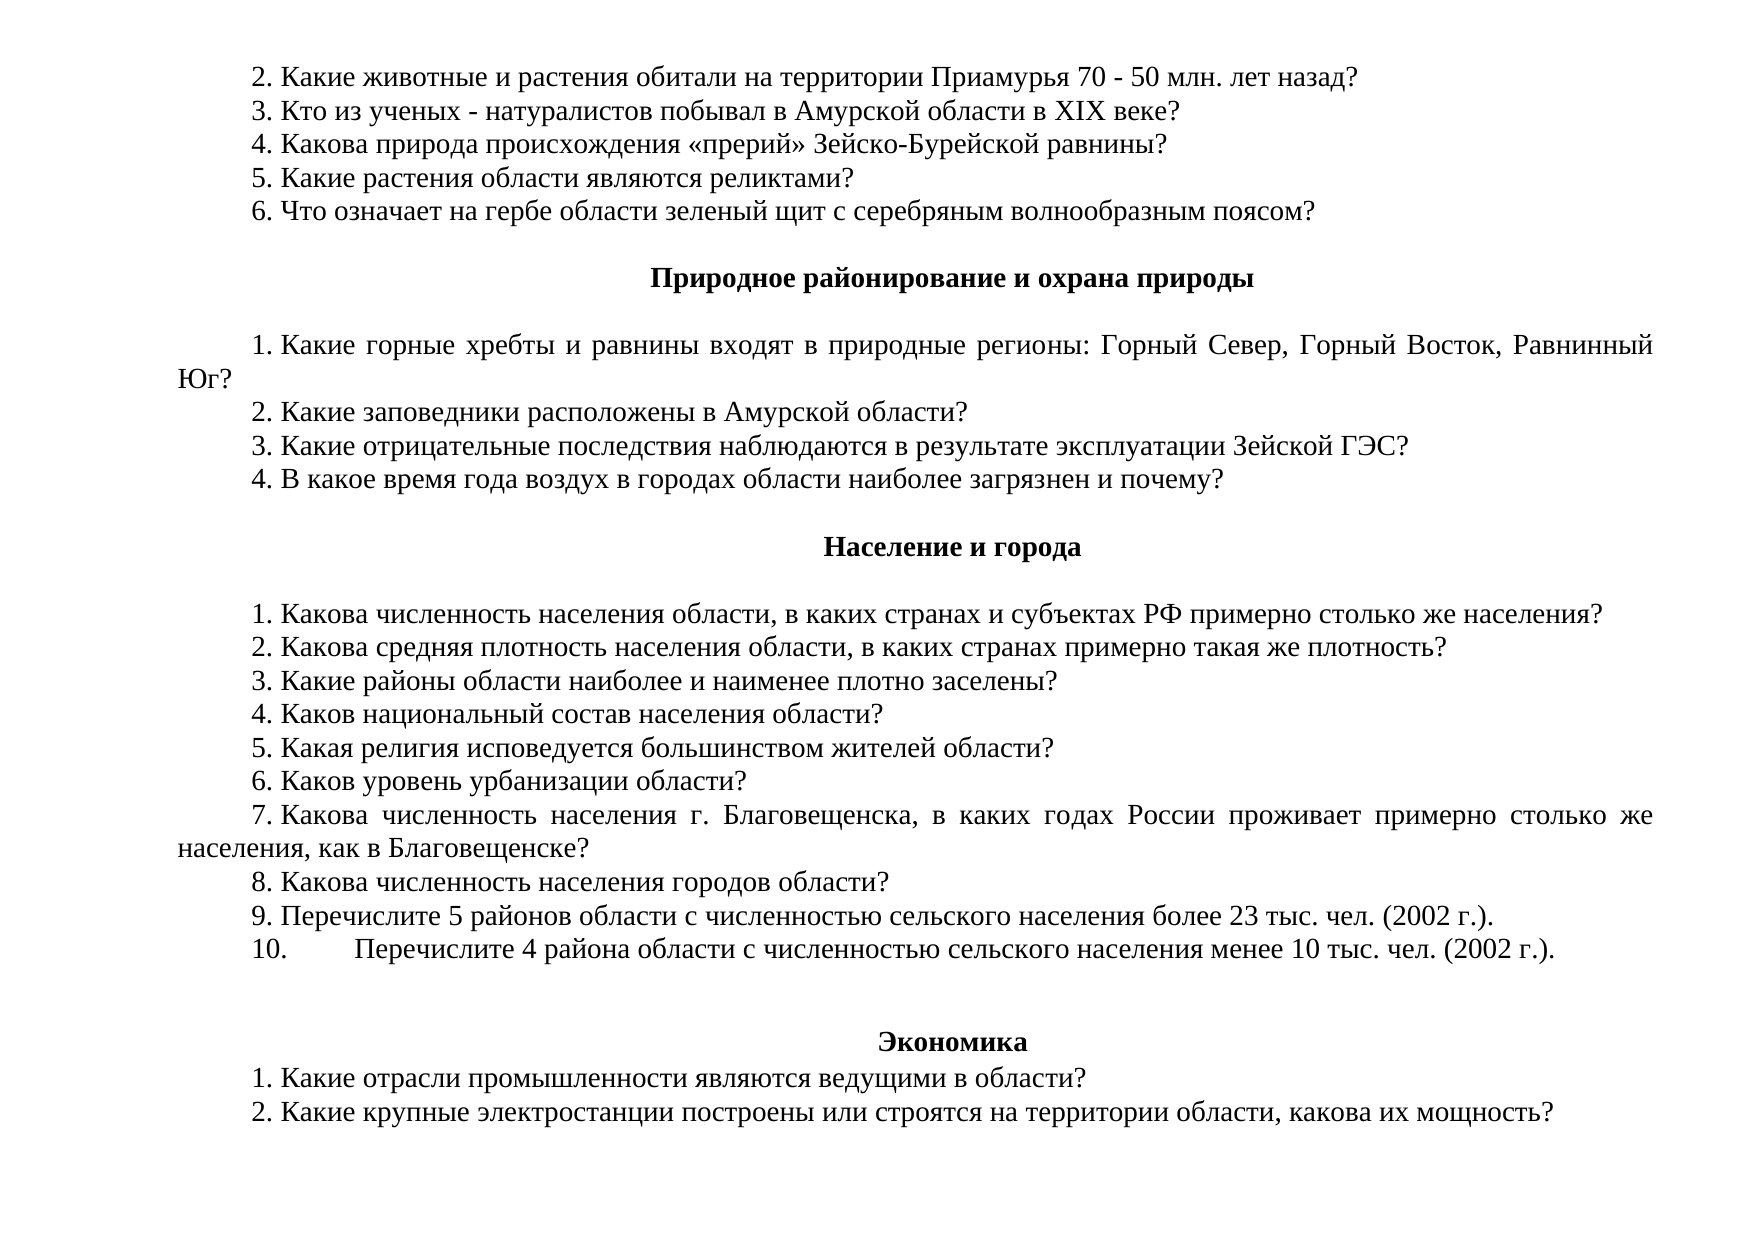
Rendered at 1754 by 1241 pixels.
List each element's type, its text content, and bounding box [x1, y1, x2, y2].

list Какова численность населения городов области? [177, 864, 1654, 898]
list Кто из ученых - натуралистов побывал в Амурской области в XIX веке? [177, 93, 1654, 126]
list В какое время года воздух в городах области наиболее загрязнен и почему? [177, 462, 1654, 495]
list Какие отрицательные последствия наблюдаются в результате эксплуатации Зейской ГЭС? [177, 428, 1654, 462]
text Население и города [177, 529, 1654, 562]
text 1. Какова численность населения области, в каких странах и субъектах РФ примерно столько же населения? [251, 596, 1654, 629]
list Какие животные и растения обитали на территории Приамурья 70 - 50 млн. лет назад? [177, 59, 1654, 93]
list Каков национальный состав населения области? [177, 696, 1654, 730]
list Какие горные хребты и равнины входят в природные регионы: Горный Север, Горный Восток, Равнинный Юг? [177, 327, 1654, 394]
list Экономика [177, 1024, 1654, 1058]
text Природное районирование и охрана природы [177, 260, 1654, 294]
list Какие заповедники расположены в Амурской области? [177, 394, 1654, 428]
list Перечислите 4 района области с численностью сельского населения менее 10 тыс. чел. (2002 г.). [177, 931, 1654, 965]
list Какие отрасли промышленности являются ведущими в области? [177, 1061, 1654, 1094]
list Какие районы области наиболее и наименее плотно заселены? [177, 663, 1654, 696]
list Какова средняя плотность населения области, в каких странах примерно такая же плотность? [177, 629, 1654, 663]
list Какие растения области являются реликтами? [177, 160, 1654, 193]
list Какова природа происхождения «прерий» Зейско-Бурейской равнины? [177, 126, 1654, 160]
list Какие крупные электростанции построены или строятся на территории области, какова их мощность? [177, 1094, 1654, 1128]
list Какая религия исповедуется большинством жителей области? [177, 730, 1654, 763]
list Что означает на гербе области зеленый щит с серебряным волнообразным поясом? [177, 193, 1654, 227]
list Какова численность населения г. Благовещенска, в каких годах России проживает примерно столько же населения, как в Благовещенске? [177, 797, 1654, 864]
list Перечислите 5 районов области с численностью сельского населения более 23 тыс. чел. (2002 г.). [177, 898, 1654, 931]
list Каков уровень урбанизации области? [177, 763, 1654, 797]
